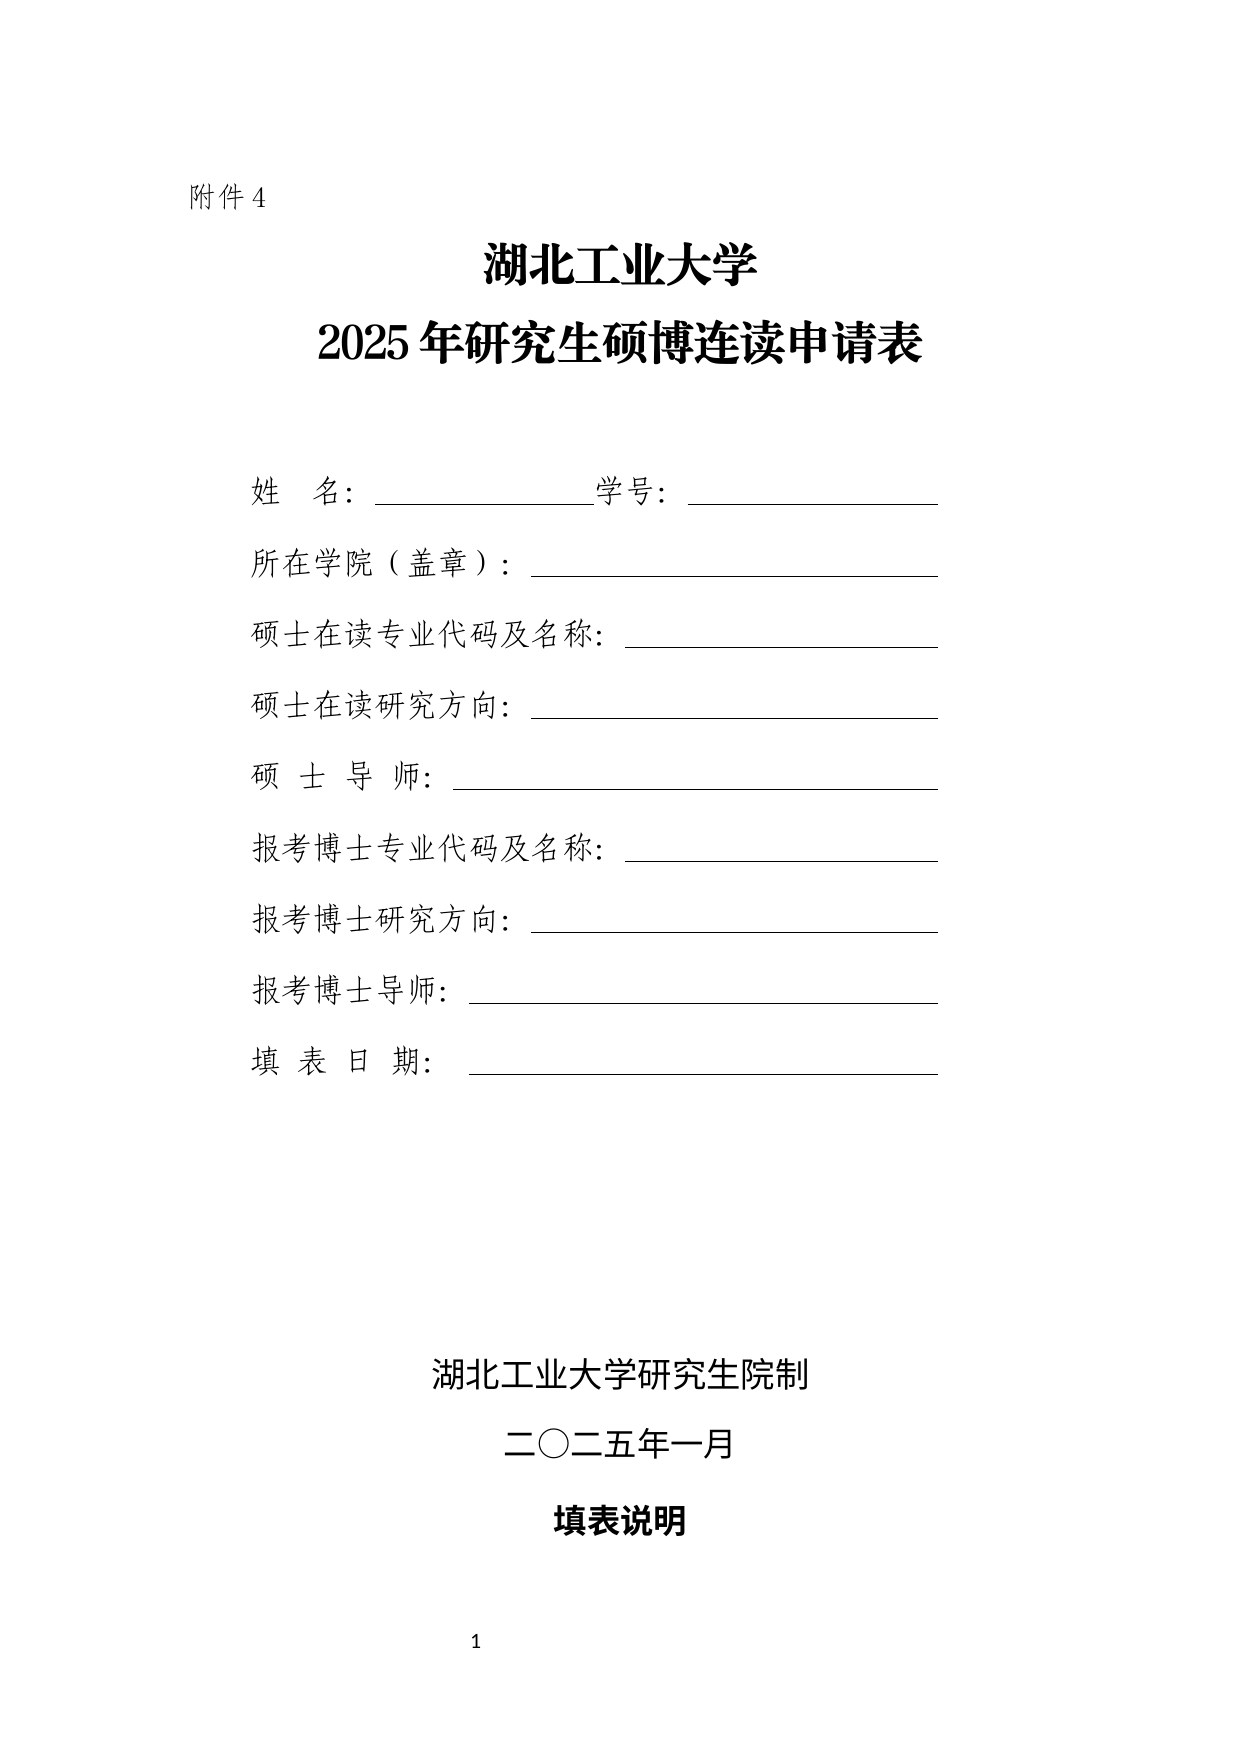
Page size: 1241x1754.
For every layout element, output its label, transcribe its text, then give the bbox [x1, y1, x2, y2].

text 硕士在读研究方向： [187, 685, 1053, 721]
text 报考博士导师： [187, 970, 1053, 1006]
text 二○二五年一月 [187, 1409, 1053, 1474]
text 湖北工业大学 [187, 235, 1053, 300]
text 报考博士专业代码及名称： [187, 828, 1053, 863]
text 湖北工业大学研究生院制 [188, 1347, 1053, 1397]
text 报考博士研究方向： [187, 899, 1053, 935]
text 所在学院（盖章）： [187, 543, 1053, 578]
text 2025年研究生硕博连读申请表 [187, 313, 1053, 378]
text 填 表 日 期： [187, 1042, 1053, 1077]
text 姓 名： 学号： [187, 472, 1053, 507]
text 填表说明 [187, 1486, 1053, 1551]
text 附件4 [187, 162, 1053, 227]
text 硕士在读专业代码及名称： [187, 614, 1053, 650]
text 硕 士 导 师： [187, 757, 1053, 792]
